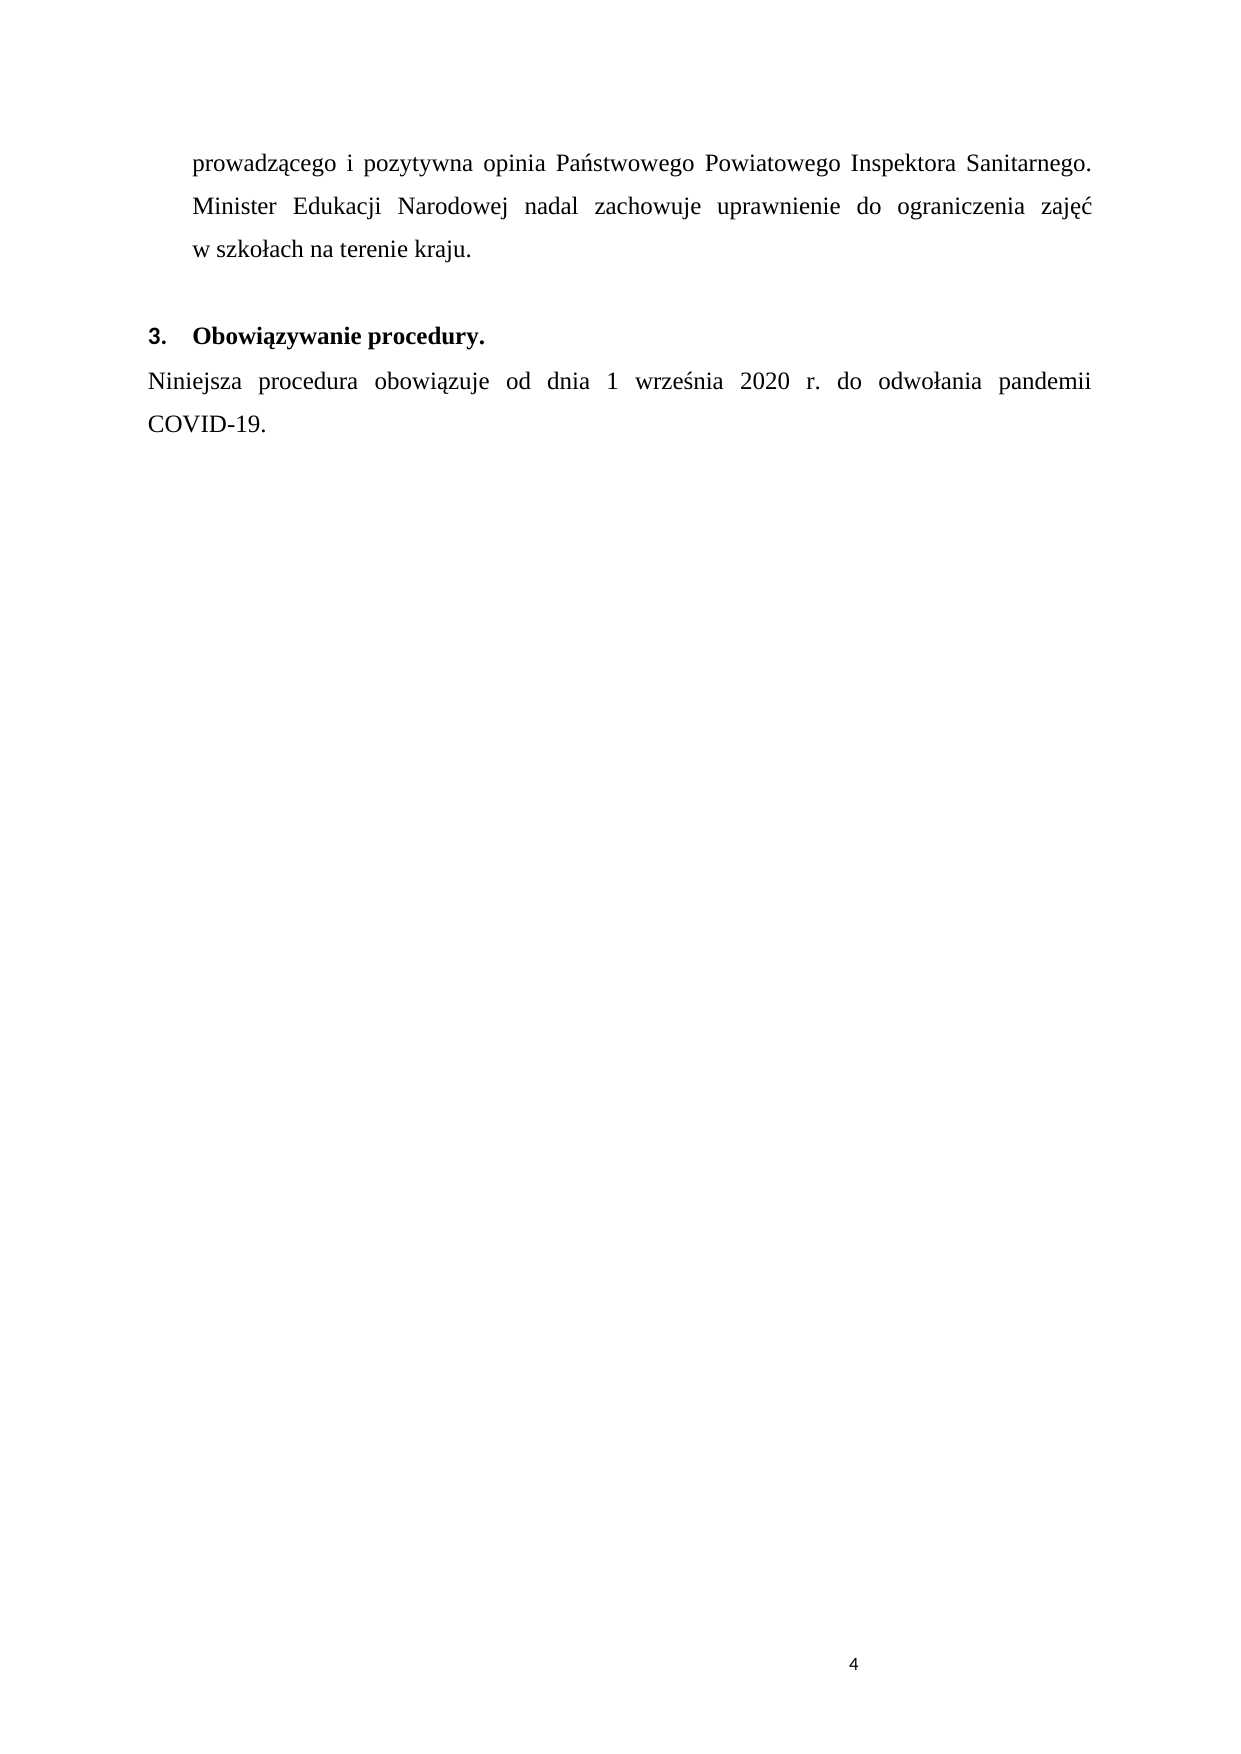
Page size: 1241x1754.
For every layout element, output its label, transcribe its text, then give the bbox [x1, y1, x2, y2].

text Niniejsza procedura obowiązuje od dnia 1 września 2020 r. do odwołania pandemii COVID-19. [148, 366, 1093, 438]
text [192, 148, 1093, 263]
list Obowiązywanie procedury. [148, 320, 1093, 351]
